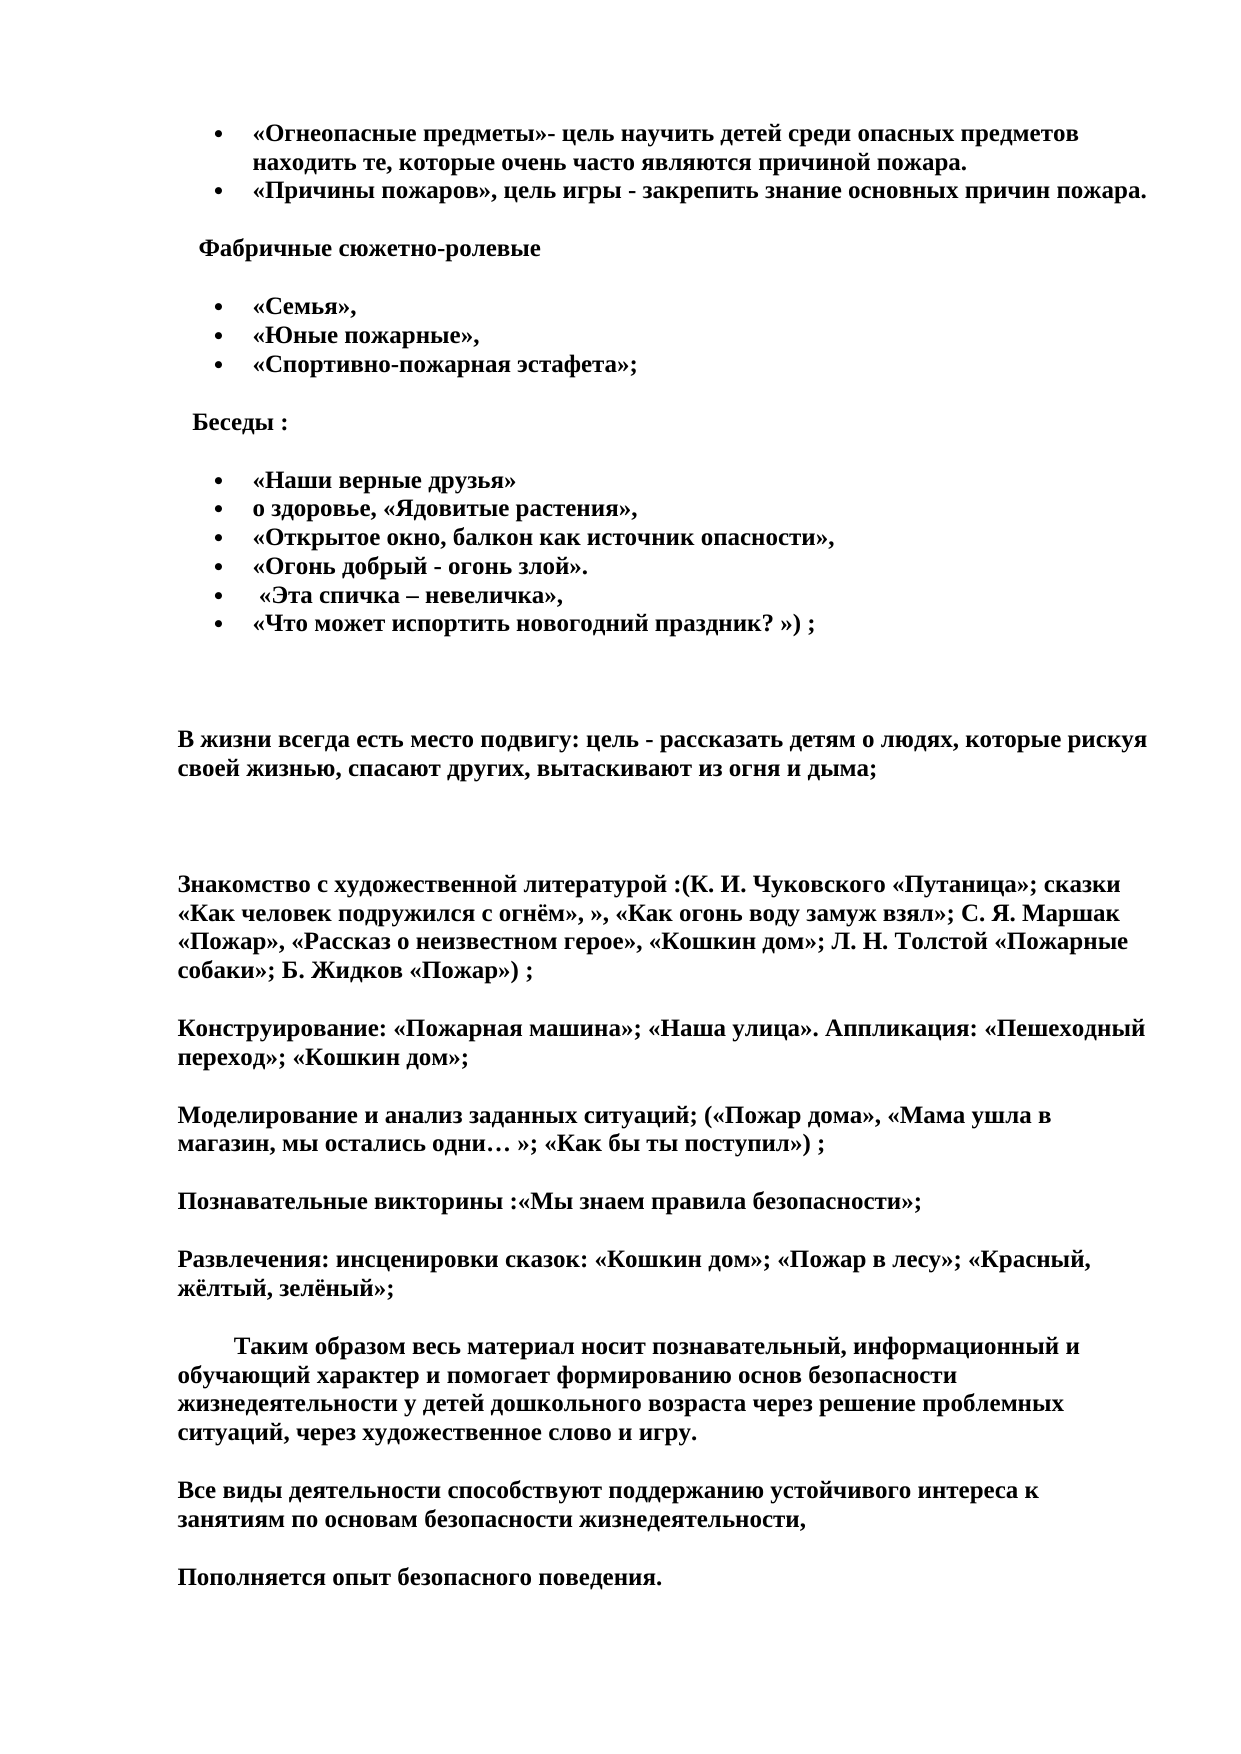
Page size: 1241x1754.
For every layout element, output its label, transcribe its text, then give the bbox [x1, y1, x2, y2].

list «Наши верные друзья» [215, 465, 1152, 493]
list «Огонь добрый - огонь злой». [215, 551, 1152, 580]
list о здоровье, «Ядовитые растения», [215, 493, 1152, 522]
text Познавательные викторины :«Мы знаем правила безопасности»; [177, 1186, 1152, 1215]
list «Огнеопасные предметы»- цель научить детей среди опасных предметов находить те, которые очень часто являются причиной пожара. [215, 118, 1152, 176]
list «Семья», [215, 291, 1152, 320]
list «Спортивно-пожарная эстафета»; [215, 349, 1152, 378]
text Таким образом весь материал носит познавательный, информационный и обучающий характер и помогает формированию основ безопасности жизнедеятельности у детей дошкольного возраста через решение проблемных ситуаций, через художественное слово и игру. [177, 1331, 1152, 1446]
list «Эта спичка – невеличка», [215, 580, 1152, 608]
text Конструирование: «Пожарная машина»; «Наша улица». Аппликация: «Пешеходный переход»; «Кошкин дом»; [177, 1013, 1152, 1071]
list «Открытое окно, балкон как источник опасности», [215, 522, 1152, 551]
text Пополняется опыт безопасного поведения. [177, 1562, 1152, 1591]
text Знакомство с художественной литературой :(К. И. Чуковского «Путаница»; сказки «Как человек подружился с огнём», », «Как огонь воду замуж взял»; С. Я. Маршак «Пожар», «Рассказ о неизвестном герое», «Кошкин дом»; Л. Н. Толстой «Пожарные собаки»; Б. Жидков «Пожар») ; [177, 869, 1152, 984]
text Беседы : [192, 407, 1152, 436]
list «Юные пожарные», [215, 320, 1152, 349]
list «Причины пожаров», цель игры - закрепить знание основных причин пожара. [215, 176, 1152, 204]
text Моделирование и анализ заданных ситуаций; («Пожар дома», «Мама ушла в магазин, мы остались одни… »; «Как бы ты поступил») ; [177, 1100, 1152, 1157]
list «Что может испортить новогодний праздник? ») ; [215, 608, 1152, 637]
text Все виды деятельности способствуют поддержанию устойчивого интереса к занятиям по основам безопасности жизнедеятельности, [177, 1475, 1152, 1533]
text Фабричные сюжетно-ролевые [192, 233, 1152, 262]
text В жизни всегда есть место подвигу: цель - рассказать детям о людях, которые рискуя своей жизнью, спасают других, вытаскивают из огня и дыма; [177, 724, 1152, 782]
text Развлечения: инсценировки сказок: «Кошкин дом»; «Пожар в лесу»; «Красный, жёлтый, зелёный»; [177, 1244, 1152, 1302]
